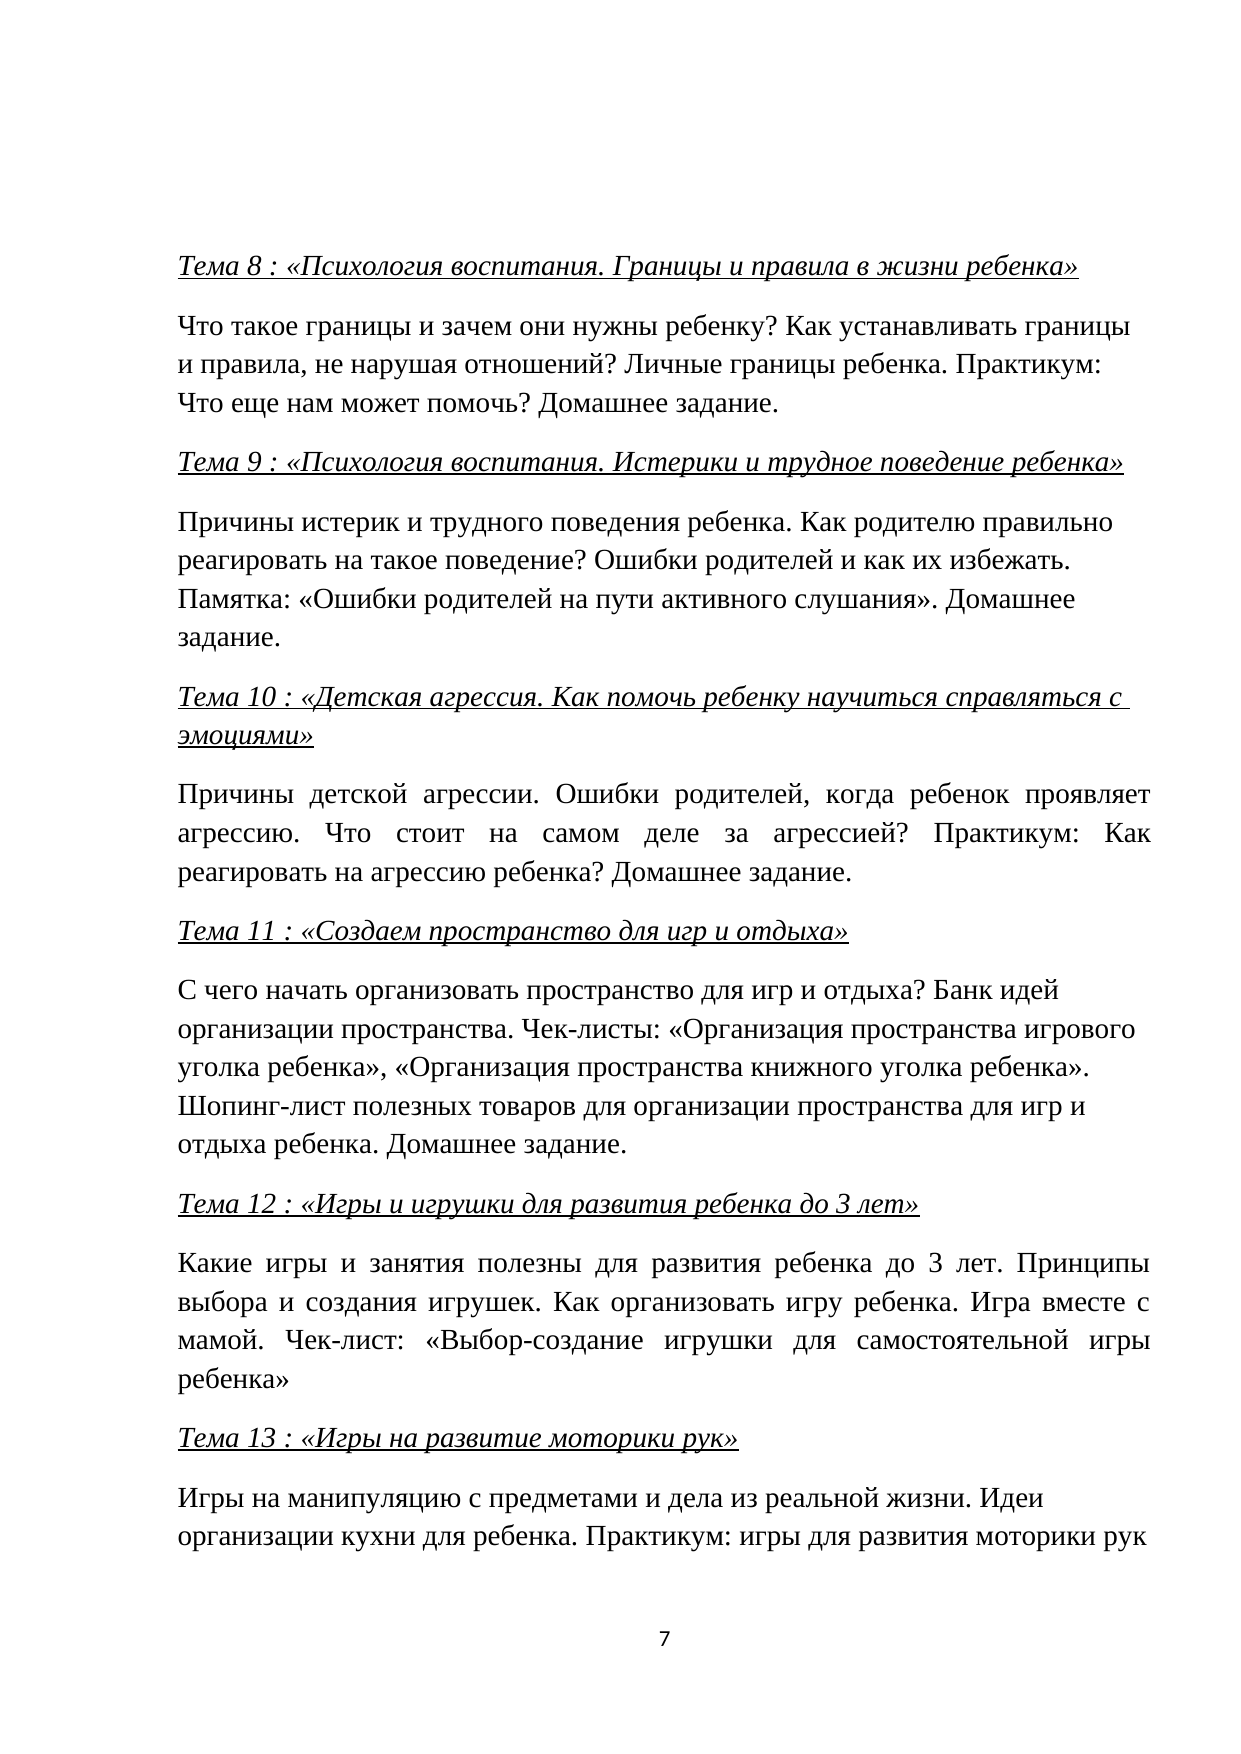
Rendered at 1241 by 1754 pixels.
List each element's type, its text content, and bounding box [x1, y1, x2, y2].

text Тема 10 : «Детская агрессия. Как помочь ребенку научиться справляться с эмоциями» [177, 679, 1152, 751]
text Тема 12 : «Игры и игрушки для развития ребенка до 3 лет» [177, 1186, 1152, 1219]
text С чего начать организовать пространство для игр и отдыха? Банк идей организации пространства. Чек-листы: «Организация пространства игрового уголка ребенка», «Организация пространства книжного уголка ребенка». Шопинг-лист полезных товаров для организации пространства для игр и отдыха ребенка. Домашнее задание. [177, 972, 1152, 1160]
text Тема 9 : «Психология воспитания. Истерики и трудное поведение ребенка» [177, 444, 1152, 478]
text Причины детской агрессии. Ошибки родителей, когда ребенок проявляет агрессию. Что стоит на самом деле за агрессией? Практикум: Как реагировать на агрессию ребенка? Домашнее задание. [177, 777, 1152, 887]
text Тема 11 : «Создаем пространство для игр и отдыха» [177, 913, 1152, 947]
text Причины истерик и трудного поведения ребенка. Как родителю правильно реагировать на такое поведение? Ошибки родителей и как их избежать. Памятка: «Ошибки родителей на пути активного слушания». Домашнее задание. [177, 504, 1152, 653]
text Тема 8 : «Психология воспитания. Границы и правила в жизни ребенка» [177, 248, 1152, 282]
text Тема 13 : «Игры на развитие моторики рук» [177, 1420, 1152, 1454]
text Что такое границы и зачем они нужны ребенку? Как устанавливать границы и правила, не нарушая отношений? Личные границы ребенка. Практикум: Что еще нам может помочь? Домашнее задание. [177, 308, 1152, 418]
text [177, 1480, 1152, 1552]
text Какие игры и занятия полезны для развития ребенка до 3 лет. Принципы выбора и создания игрушек. Как организовать игру ребенка. Игра вместе с мамой. Чек-лист: «Выбор-создание игрушки для самостоятельной игры ребенка» [177, 1245, 1152, 1394]
